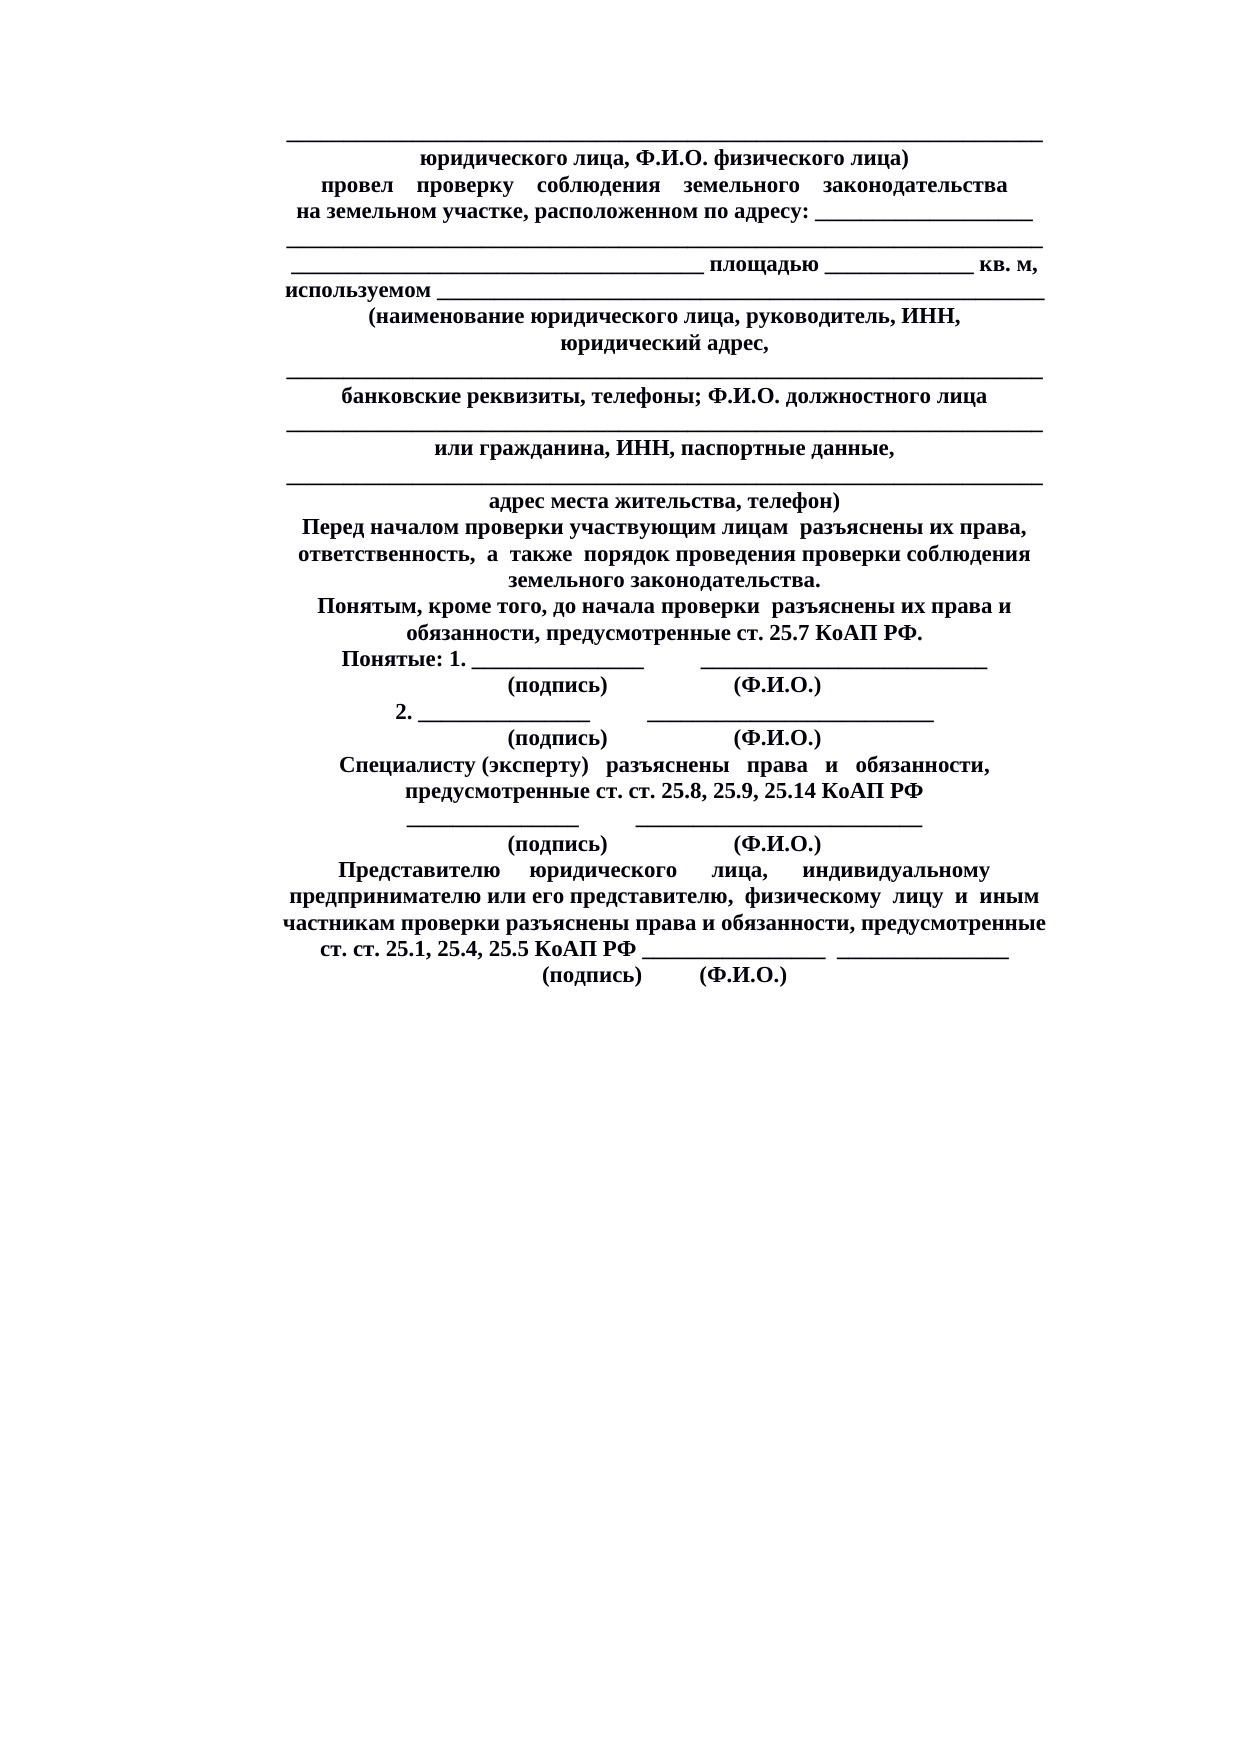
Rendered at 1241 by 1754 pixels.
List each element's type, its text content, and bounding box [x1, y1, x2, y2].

text юридического лица, Ф.И.О. физического лица) [177, 144, 1152, 171]
text земельного законодательства. [177, 566, 1152, 592]
text предусмотренные ст. ст. 25.8, 25.9, 25.14 КоАП РФ [177, 777, 1152, 803]
text __________________________________________________________________ [177, 355, 1152, 382]
text адрес места жительства, телефон) [177, 487, 1152, 513]
text юридический адрес, [177, 329, 1152, 355]
text или гражданина, ИНН, паспортные данные, [177, 434, 1152, 461]
text __________________________________________________________________ [177, 408, 1152, 434]
text ст. ст. 25.1, 25.4, 25.5 КоАП РФ ________________ _______________ [177, 935, 1152, 961]
text ____________________________________ площадью _____________ кв. м, [177, 250, 1152, 276]
text __________________________________________________________________ [177, 461, 1152, 487]
text Перед началом проверки участвующим лицам разъяснены их права, [177, 513, 1152, 540]
text (подпись) (Ф.И.О.) [177, 724, 1152, 751]
text предпринимателю или его представителю, физическому лицу и иным [177, 882, 1152, 909]
text используемом _____________________________________________________ [177, 276, 1152, 303]
text Понятым, кроме того, до начала проверки разъяснены их права и [177, 592, 1152, 619]
text обязанности, предусмотренные ст. 25.7 КоАП РФ. [177, 619, 1152, 645]
text Специалисту (эксперту) разъяснены права и обязанности, [177, 751, 1152, 777]
text 2. _______________ _________________________ [177, 698, 1152, 724]
text _______________ _________________________ [177, 803, 1152, 830]
text Представителю юридического лица, индивидуальному [177, 856, 1152, 882]
text на земельном участке, расположенном по адресу: ___________________ [177, 197, 1152, 223]
text (наименование юридического лица, руководитель, ИНН, [177, 303, 1152, 329]
text (подпись) (Ф.И.О.) [177, 961, 1152, 988]
text __________________________________________________________________ [177, 118, 1152, 144]
text ответственность, а также порядок проведения проверки соблюдения [177, 540, 1152, 566]
text банковские реквизиты, телефоны; Ф.И.О. должностного лица [177, 382, 1152, 408]
text Понятые: 1. _______________ _________________________ [177, 645, 1152, 672]
text частникам проверки разъяснены права и обязанности, предусмотренные [177, 909, 1152, 935]
text __________________________________________________________________ [177, 223, 1152, 250]
text (подпись) (Ф.И.О.) [177, 672, 1152, 698]
text (подпись) (Ф.И.О.) [177, 830, 1152, 856]
text провел проверку соблюдения земельного законодательства [177, 171, 1152, 197]
